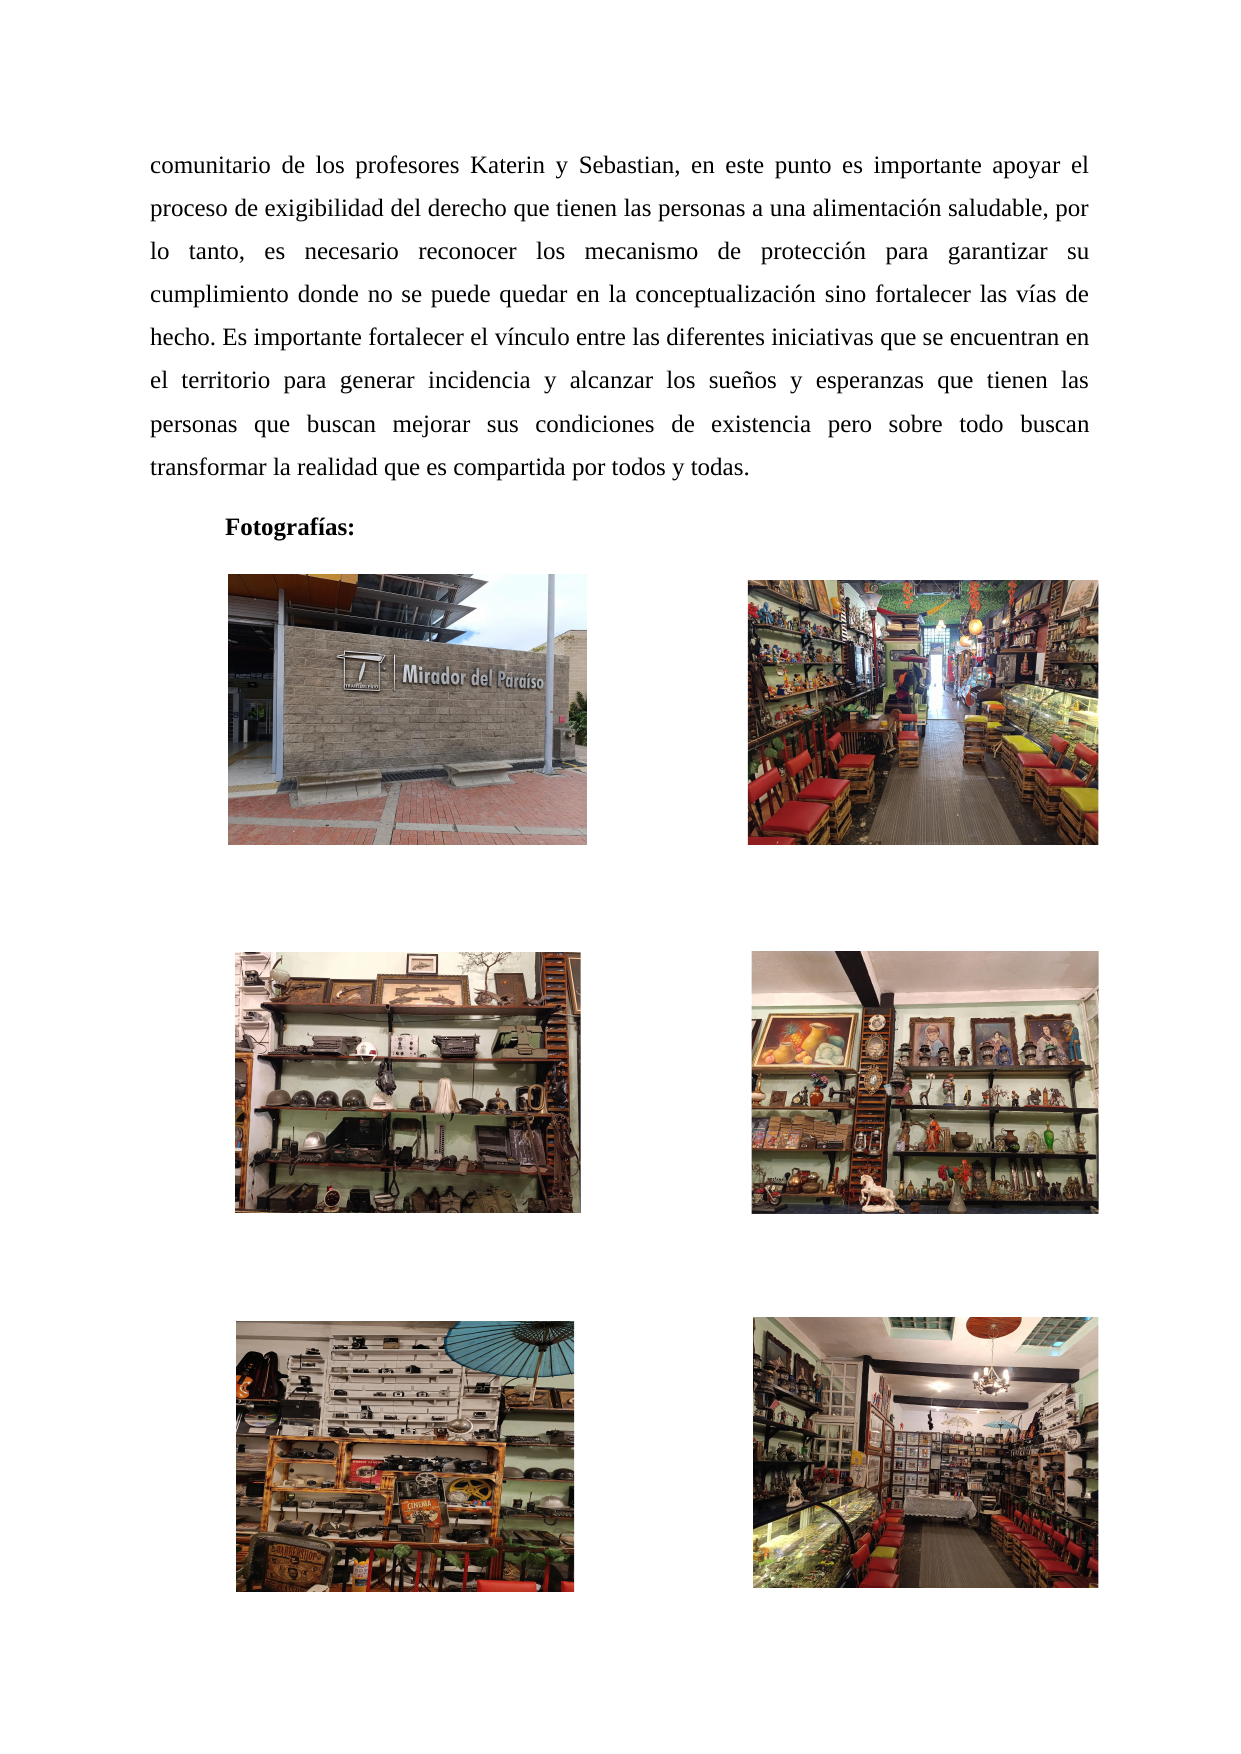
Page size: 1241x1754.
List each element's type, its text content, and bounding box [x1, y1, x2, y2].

picture [236, 1321, 575, 1592]
text Fotografías: [150, 512, 1090, 540]
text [150, 150, 1090, 481]
picture [751, 951, 1099, 1214]
picture [228, 574, 587, 845]
picture [753, 1317, 1099, 1588]
picture [747, 580, 1099, 845]
picture [235, 952, 581, 1213]
